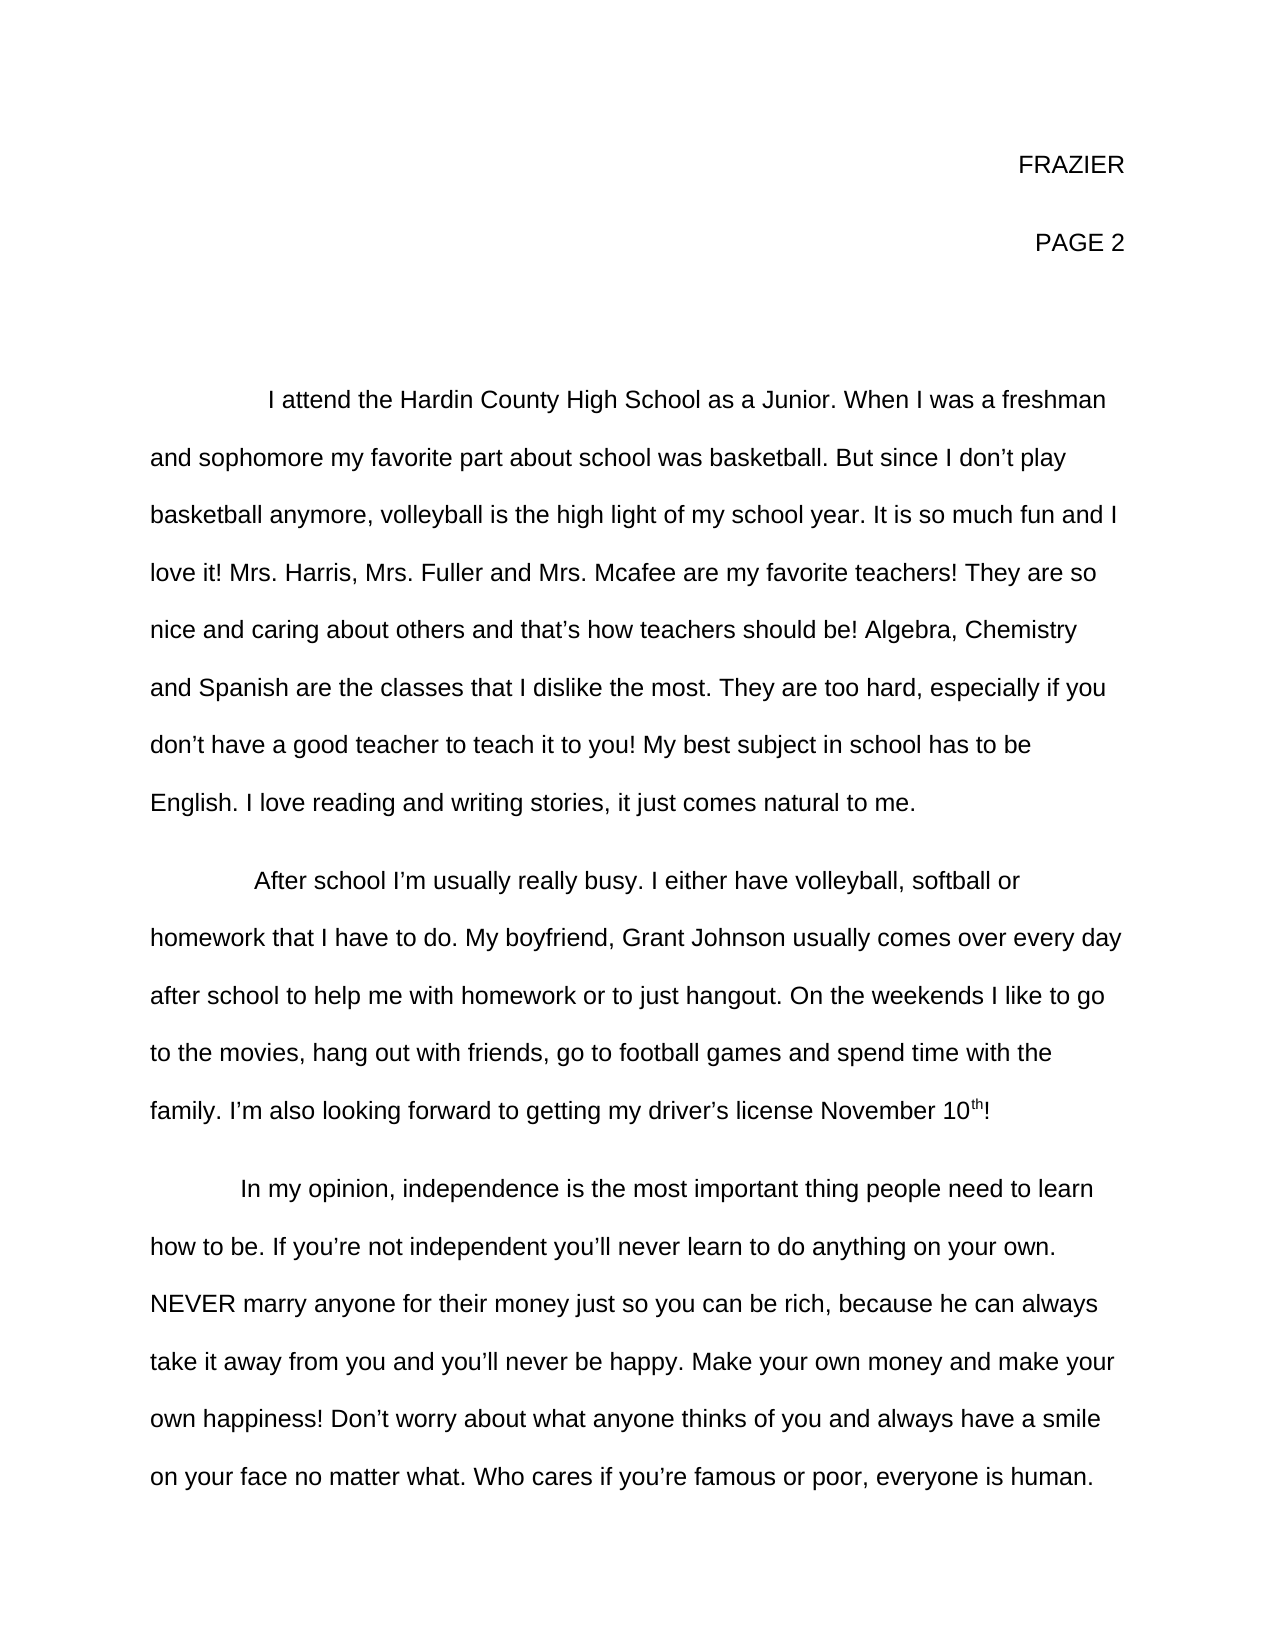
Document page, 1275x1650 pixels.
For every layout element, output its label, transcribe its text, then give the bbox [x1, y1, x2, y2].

text FRAZIER [300, 150, 1125, 179]
text PAGE 2 [300, 228, 1125, 257]
text In my opinion, independence is the most important thing people need to learn how to be. If you’re not independent you’ll never learn to do anything on your own. NEVER marry anyone for their money just so you can be rich, because he can always take it away from you and you’ll never be happy. Make your own money and make your own happiness! Don’t worry about what anyone thinks of you and always have a smile on your face no matter what. Who cares if you’re famous or poor, everyone is human. [150, 1174, 1125, 1490]
text After school I’m usually really busy. I either have volleyball, softball or homework that I have to do. My boyfriend, Grant Johnson usually comes over every day after school to help me with homework or to just hangout. On the weekends I like to go to the movies, hang out with friends, go to football games and spend time with the family. I’m also looking forward to getting my driver’s license November 10th! [150, 866, 1125, 1124]
text I attend the Hardin County High School as a Junior. When I was a freshman and sophomore my favorite part about school was basketball. But since I don’t play basketball anymore, volleyball is the high light of my school year. It is so much fun and I love it! Mrs. Harris, Mrs. Fuller and Mrs. Mcafee are my favorite teachers! They are so nice and caring about others and that’s how teachers should be! Algebra, Chemistry and Spanish are the classes that I dislike the most. They are too hard, especially if you don’t have a good teacher to teach it to you! My best subject in school has to be English. I love reading and writing stories, it just comes natural to me. [150, 385, 1125, 816]
